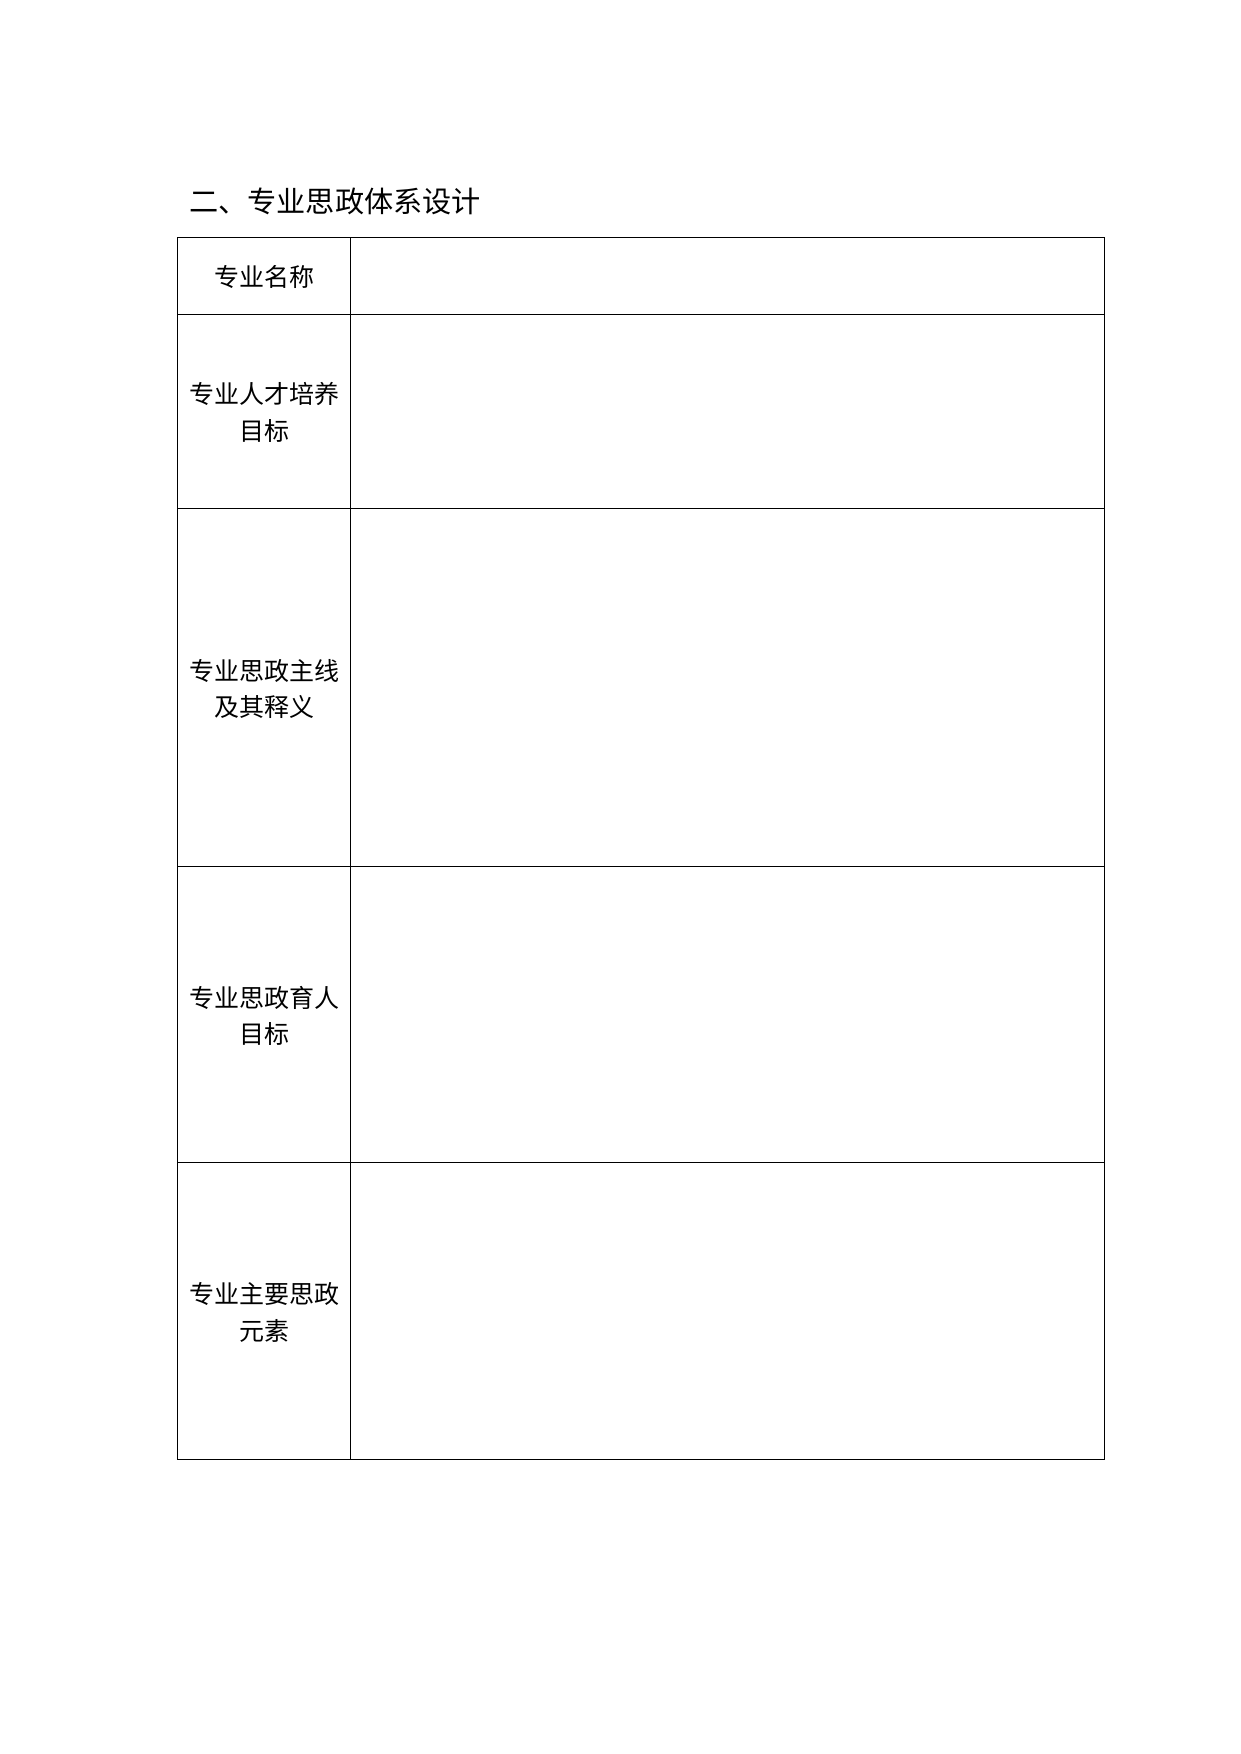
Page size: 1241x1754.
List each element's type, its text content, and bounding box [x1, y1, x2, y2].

table_cell 专业人才培养目标 [178, 315, 350, 507]
table_cell [351, 315, 1104, 507]
table_cell 专业思政育人目标 [178, 867, 350, 1162]
table_cell 专业思政主线及其释义 [178, 509, 350, 866]
table_cell [351, 1163, 1104, 1459]
table_cell 专业主要思政元素 [178, 1163, 350, 1459]
table_header [351, 238, 1104, 314]
table_header 专业名称 [178, 238, 350, 314]
table_cell [351, 509, 1104, 866]
table_cell [351, 867, 1104, 1162]
text 二、专业思政体系设计 [189, 178, 1122, 221]
